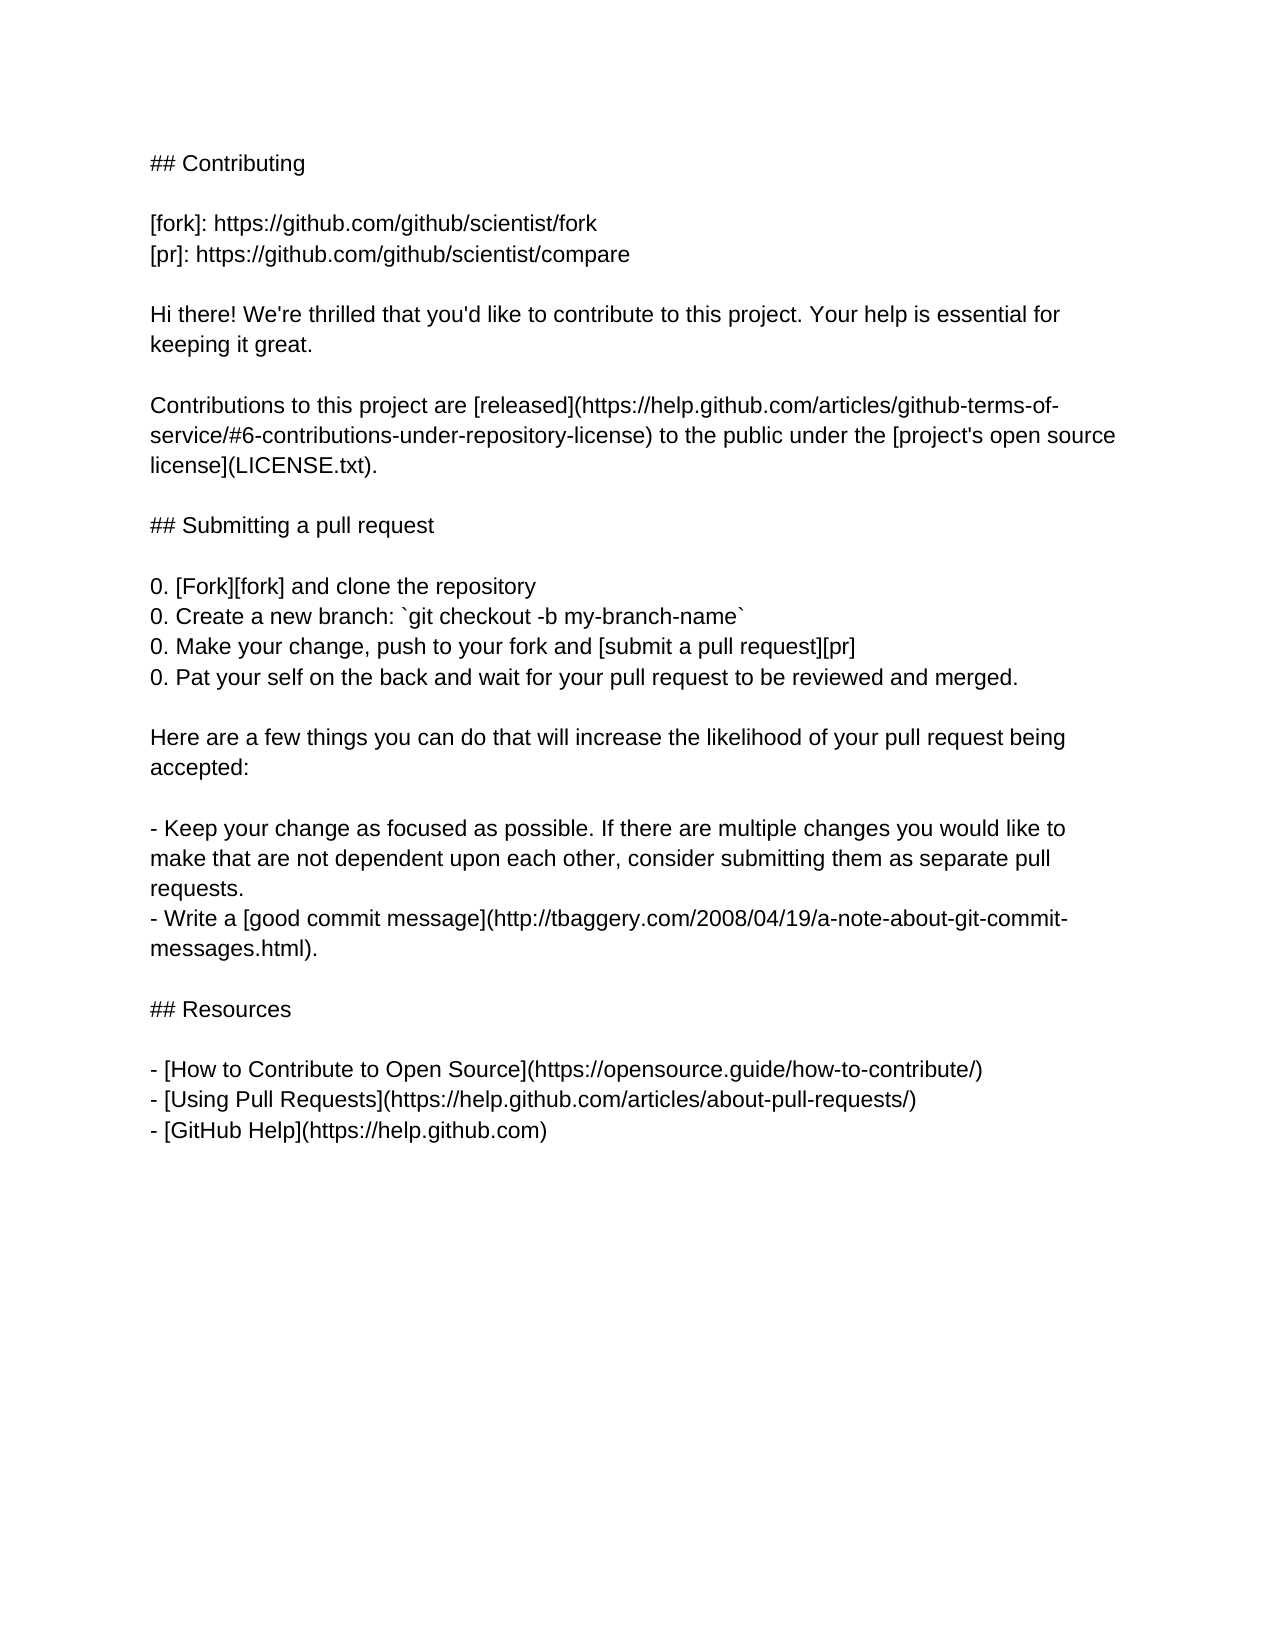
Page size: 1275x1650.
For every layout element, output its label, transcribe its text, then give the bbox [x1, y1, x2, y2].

text [pr]: https://github.com/github/scientist/compare [150, 241, 1125, 267]
text - [How to Contribute to Open Source](https://opensource.guide/how-to-contribute/) [150, 1056, 1125, 1083]
text 0. Create a new branch: `git checkout -b my-branch-name` [150, 603, 1125, 629]
text [fork]: https://github.com/github/scientist/fork [150, 210, 1125, 237]
text ## Submitting a pull request [150, 512, 1125, 539]
text ## Contributing [150, 150, 1125, 176]
text 0. Make your change, push to your fork and [submit a pull request][pr] [150, 633, 1125, 660]
text Hi there! We're thrilled that you'd like to contribute to this project. Your help is essential for keeping it great. [150, 301, 1125, 358]
text 0. Pat your self on the back and wait for your pull request to be reviewed and merged. [150, 663, 1125, 690]
text Contributions to this project are [released](https://help.github.com/articles/github-terms-of-service/#6-contributions-under-repository-license) to the public under the [project's open source license](LICENSE.txt). [150, 392, 1125, 478]
text Here are a few things you can do that will increase the likelihood of your pull request being accepted: [150, 724, 1125, 781]
text - Write a [good commit message](http://tbaggery.com/2008/04/19/a-note-about-git-commit-messages.html). [150, 905, 1125, 962]
text - [GitHub Help](https://help.github.com) [150, 1117, 1125, 1143]
text - [Using Pull Requests](https://help.github.com/articles/about-pull-requests/) [150, 1086, 1125, 1113]
text - Keep your change as focused as possible. If there are multiple changes you would like to make that are not dependent upon each other, consider submitting them as separate pull requests. [150, 814, 1125, 901]
text ## Resources [150, 996, 1125, 1022]
text 0. [Fork][fork] and clone the repository [150, 573, 1125, 599]
